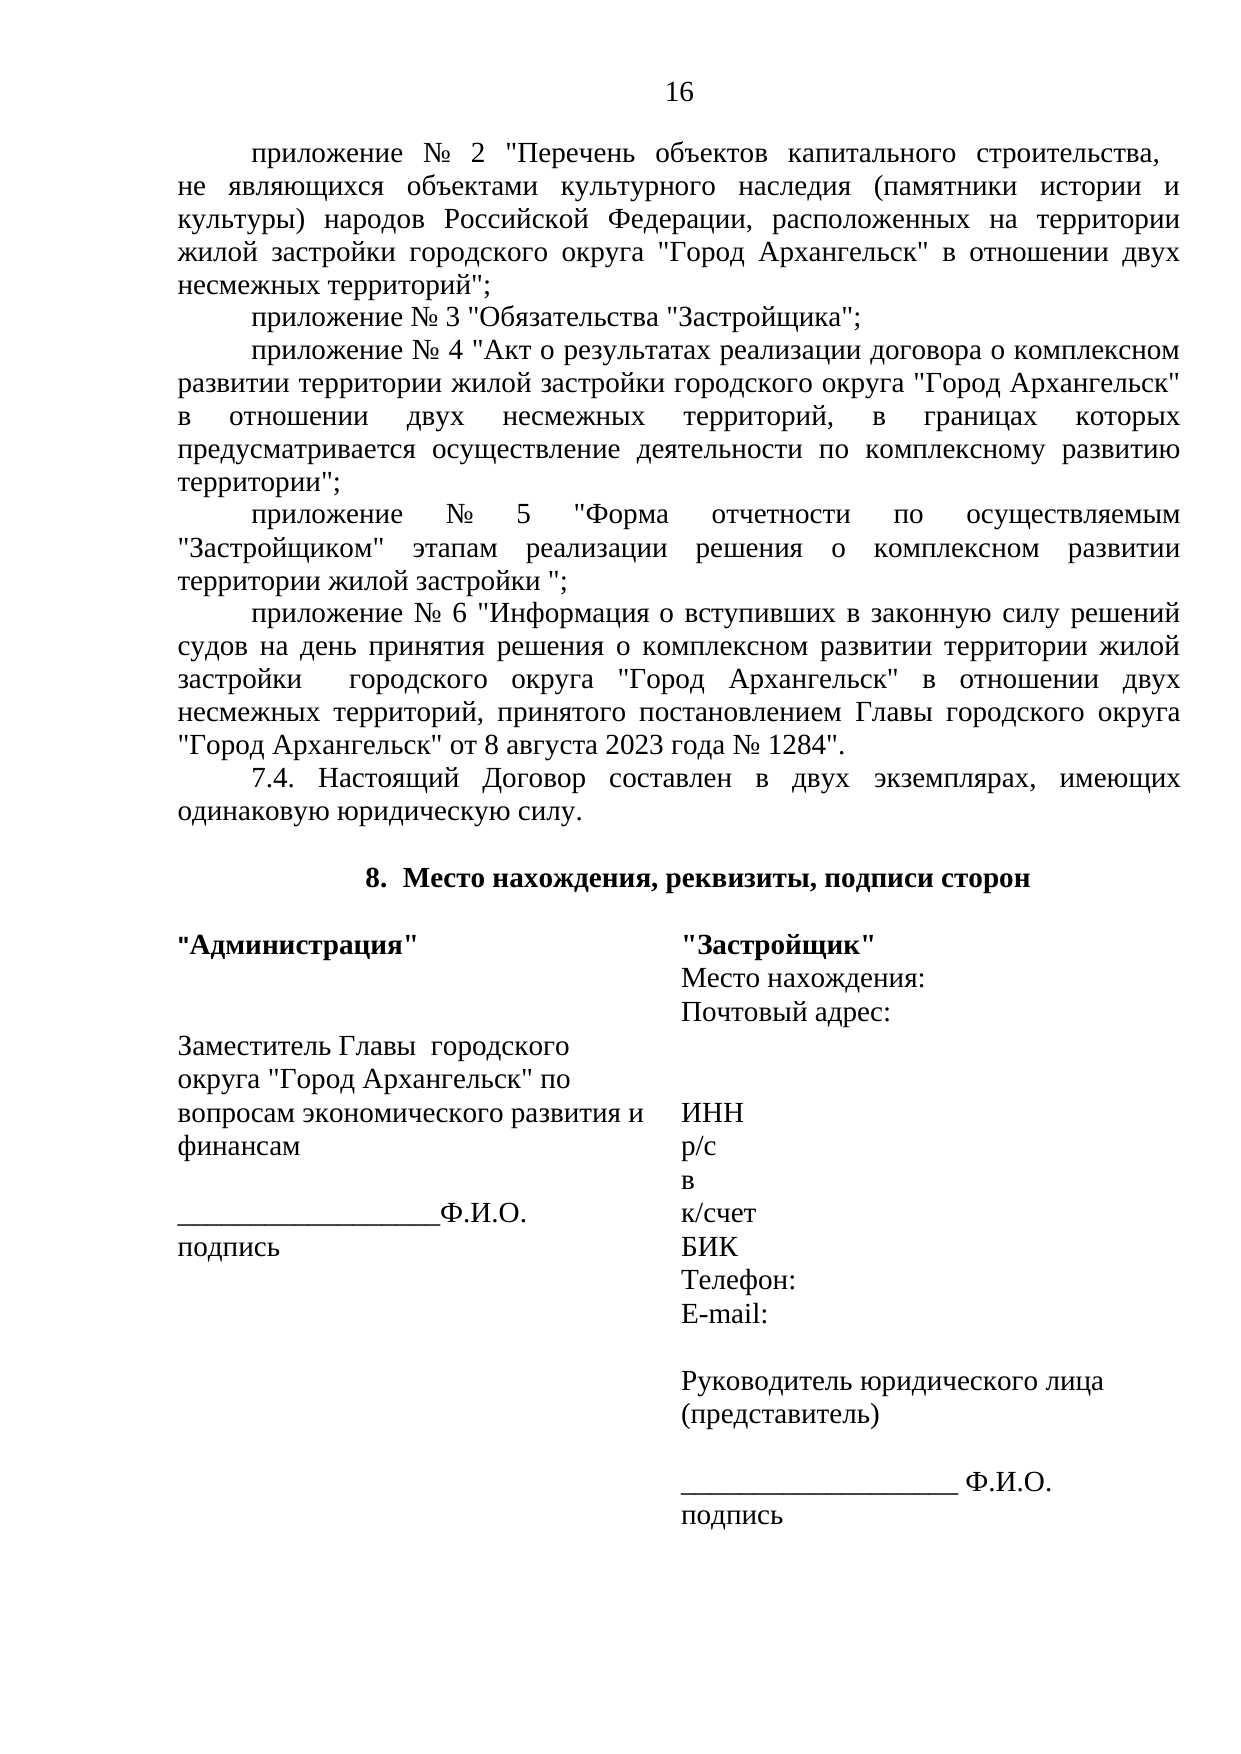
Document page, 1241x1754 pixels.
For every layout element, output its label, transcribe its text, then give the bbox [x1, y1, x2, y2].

text приложение № 3 "Обязательства "Застройщика"; [177, 300, 1181, 333]
text приложение № 6 "Информация о вступивших в законную силу решений судов на день принятия решения о комплексном развитии территории жилой застройки городского округа "Город Архангельск" в отношении двух несмежных территорий, принятого постановлением Главы городского округа "Город Архангельск" от 8 августа 2023 года № 1284". [177, 596, 1181, 761]
text приложение № 4 "Акт о результатах реализации договора о комплексном развитии территории жилой застройки городского округа "Город Архангельск" в отношении двух несмежных территорий, в границах которых предусматривается осуществление деятельности по комплексному развитию территории"; [177, 333, 1181, 498]
table_header "Администрация" Заместитель Главы городского округа "Город Архангельск" по вопросам экономического развития и финансам __________________Ф.И.О. подпись [166, 927, 669, 1533]
table_header "Застройщик" Место нахождения: Почтовый адрес: ИНН р/с в к/счет БИК Телефон: E-mail: Руководитель юридического лица (представитель) ___________________ Ф.И.О. подпись [670, 927, 1163, 1533]
text 7.4. Настоящий Договор составлен в двух экземплярах, имеющих одинаковую юридическую силу. [177, 761, 1181, 826]
text приложение № 5 "Форма отчетности по осуществляемым "Застройщиком" этапам реализации решения о комплексном развитии территории жилой застройки "; [177, 498, 1181, 596]
text приложение № 2 "Перечень объектов капитального строительства, не являющихся объектами культурного наследия (памятники истории и культуры) народов Российской Федерации, расположенных на территории жилой застройки городского округа "Город Архангельск" в отношении двух несмежных территорий"; [177, 136, 1181, 300]
list Место нахождения, реквизиты, подписи сторон [215, 860, 1181, 893]
